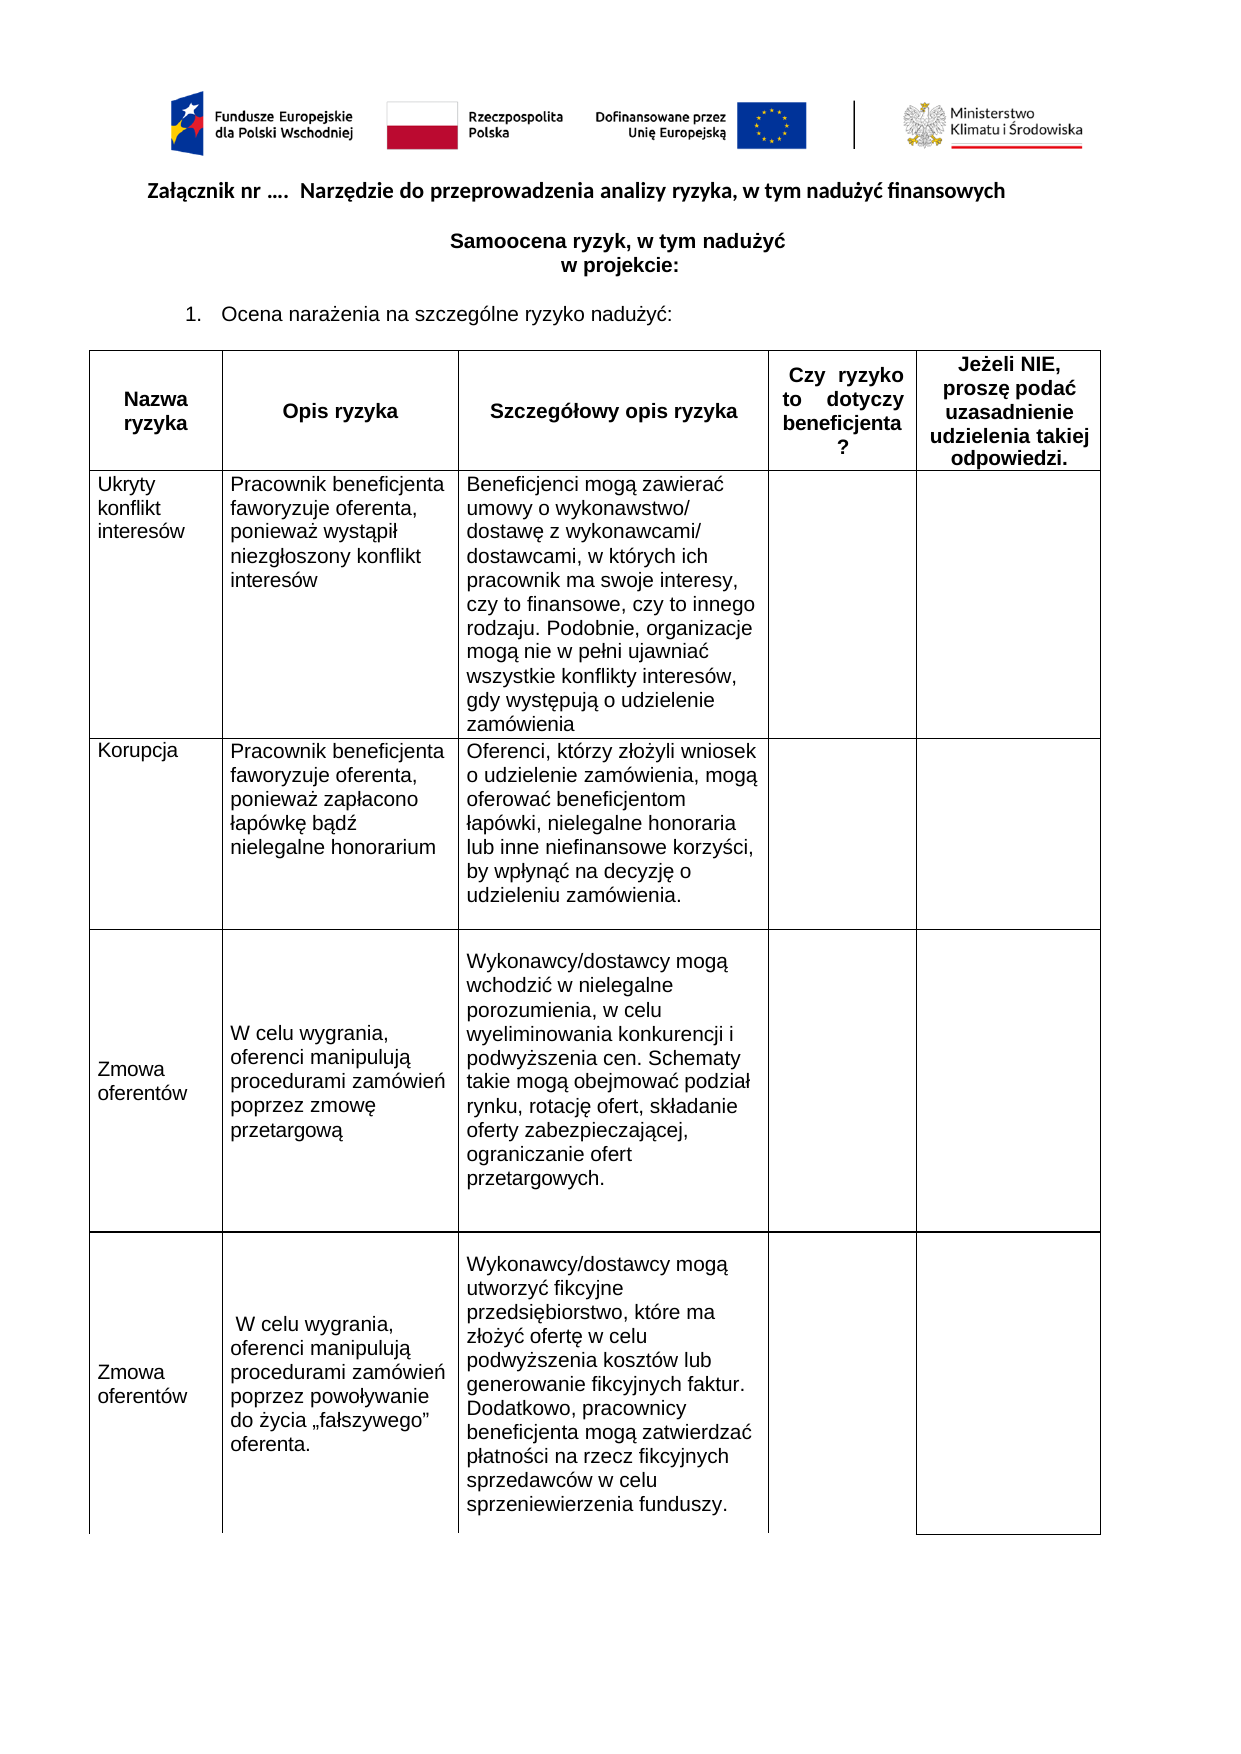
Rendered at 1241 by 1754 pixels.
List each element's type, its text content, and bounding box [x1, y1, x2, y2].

table_cell Zmowa oferentów [90, 1233, 222, 1534]
table_cell Wykonawcy/dostawcy mogą wchodzić w nielegalne porozumienia, w celu wyeliminowania konkurencji i podwyższenia cen. Schematy takie mogą obejmować podział rynku, rotację ofert, składanie oferty zabezpieczającej, ograniczanie ofert przetargowych. [459, 930, 768, 1231]
table_cell [769, 930, 916, 1231]
table_cell [917, 739, 1100, 929]
picture [155, 73, 1100, 173]
table_header Czy ryzyko to dotyczy beneficjenta ? [769, 351, 916, 470]
table_cell [769, 1233, 916, 1534]
table_cell Pracownik beneficjenta faworyzuje oferenta, ponieważ zapłacono łapówkę bądź nielegalne honorarium [223, 739, 458, 929]
table_cell Korupcja [90, 739, 222, 929]
table_cell Zmowa oferentów [90, 930, 222, 1231]
table_cell Oferenci, którzy złożyli wniosek o udzielenie zamówienia, mogą oferować beneficjentom łapówki, nielegalne honoraria lub inne niefinansowe korzyści, by wpłynąć na decyzję o udzieleniu zamówienia. [459, 739, 768, 929]
table_header Nazwa ryzyka [90, 351, 222, 470]
table_cell [917, 930, 1100, 1231]
table_cell [917, 1233, 1100, 1534]
table_header Szczegółowy opis ryzyka [459, 351, 768, 470]
table_header Jeżeli NIE, proszę podać uzasadnienie udzielenia takiej odpowiedzi. [917, 351, 1100, 470]
table_cell Wykonawcy/dostawcy mogą utworzyć fikcyjne przedsiębiorstwo, które ma złożyć ofertę w celu podwyższenia kosztów lub generowanie fikcyjnych faktur. Dodatkowo, pracownicy beneficjenta mogą zatwierdzać płatności na rzecz fikcyjnych sprzedawców w celu sprzeniewierzenia funduszy. [459, 1233, 769, 1534]
table_cell [917, 471, 1100, 738]
table_cell [769, 739, 916, 929]
table_cell Pracownik beneficjenta faworyzuje oferenta, ponieważ wystąpił niezgłoszony konflikt interesów [223, 471, 458, 738]
list Ocena narażenia na szczególne ryzyko nadużyć: [185, 302, 1186, 326]
table_header Opis ryzyka [223, 351, 458, 470]
table_cell Beneficjenci mogą zawierać umowy o wykonawstwo/ dostawę z wykonawcami/ dostawcami, w których ich pracownik ma swoje interesy, czy to finansowe, czy to innego rodzaju. Podobnie, organizacje mogą nie w pełni ujawniać wszystkie konflikty interesów, gdy występują o udzielenie zamówienia [459, 471, 768, 738]
table_cell W celu wygrania, oferenci manipulują procedurami zamówień poprzez powoływanie do życia „fałszywego” oferenta. [222, 1233, 458, 1534]
table_cell W celu wygrania, oferenci manipulują procedurami zamówień poprzez zmowę przetargową [223, 930, 458, 1231]
text Samoocena ryzyk, w tym nadużyć w projekcie: [419, 229, 822, 277]
table_cell Ukryty konflikt interesów [90, 471, 222, 738]
title Załącznik nr …. Narzędzie do przeprowadzenia analizy ryzyka, w tym nadużyć finansowych [147, 177, 1186, 204]
table_cell [769, 471, 916, 738]
